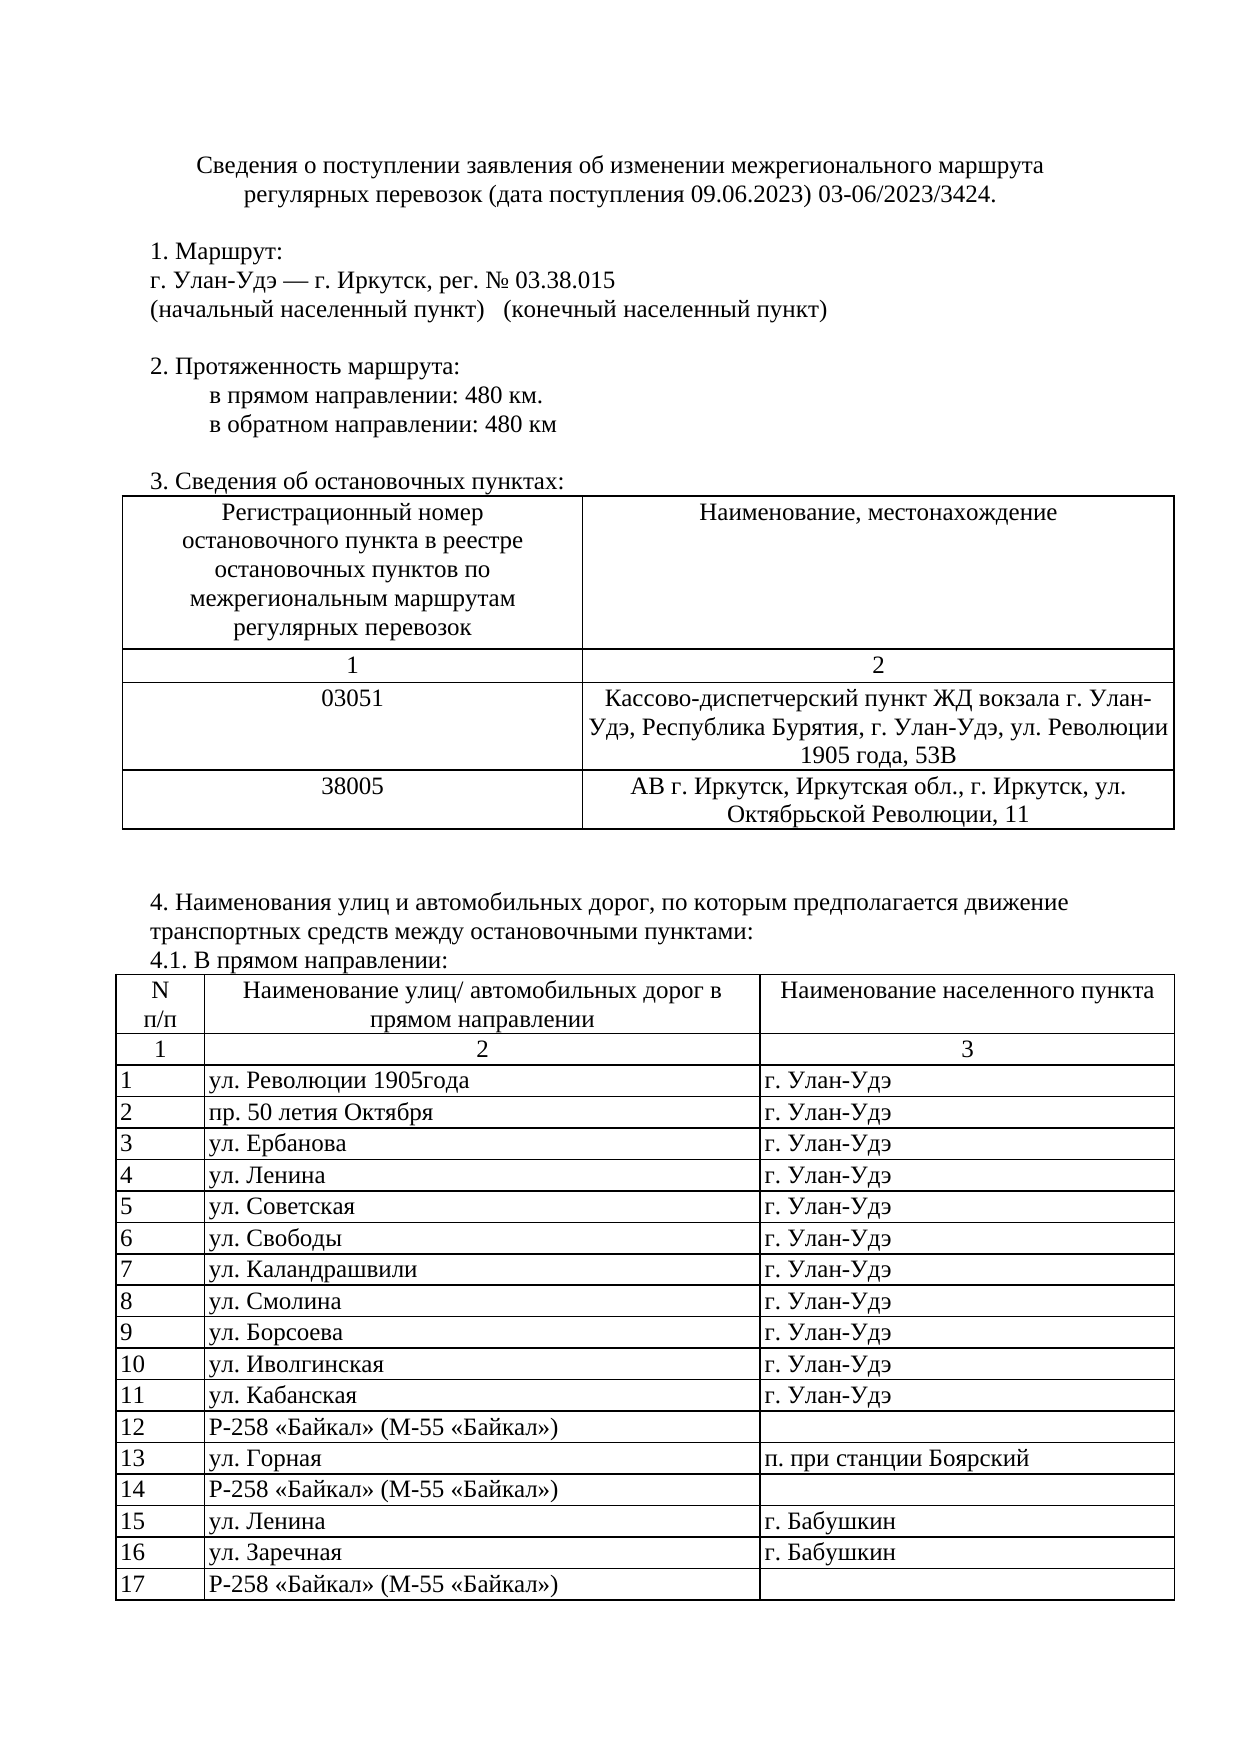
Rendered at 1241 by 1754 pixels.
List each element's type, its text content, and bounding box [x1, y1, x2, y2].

table_cell Р-258 «Байкал» (М-55 «Байкал») [205, 1475, 759, 1504]
table_cell г. Бабушкин [761, 1506, 1174, 1536]
table_cell г. Улан-Удэ [761, 1066, 1174, 1096]
table_cell АВ г. Иркутск, Иркутская обл., г. Иркутск, ул. Октябрьской Революции, 11 [583, 771, 1173, 828]
table_cell 2 [205, 1034, 759, 1064]
table_cell г. Улан-Удэ [761, 1129, 1174, 1158]
table_cell 3 [761, 1034, 1174, 1064]
text 2. Протяженность маршрута: [150, 351, 1090, 380]
table_cell г. Бабушкин [761, 1538, 1174, 1567]
table_cell 1 [117, 1066, 204, 1096]
table_cell 03051 [123, 683, 582, 769]
table_cell 1 [117, 1034, 204, 1064]
text (начальный населенный пункт) (конечный населенный пункт) [150, 294, 1090, 322]
table_cell ул. Свободы [205, 1223, 759, 1253]
table_cell ул. Борсоева [205, 1317, 759, 1347]
table_cell ул. Ербанова [205, 1129, 759, 1158]
table_cell 9 [117, 1317, 204, 1347]
table_cell 12 [117, 1412, 204, 1442]
table_header Наименование улиц/ автомобильных дорог в прямом направлении [205, 975, 759, 1033]
table_cell г. Улан-Удэ [761, 1223, 1174, 1253]
table_cell 17 [117, 1569, 204, 1599]
table_cell ул. Заречная [205, 1538, 759, 1567]
table_cell Р-258 «Байкал» (М-55 «Байкал») [205, 1412, 759, 1442]
text 1. Маршрут: [150, 236, 1090, 265]
table_cell г. Улан-Удэ [761, 1192, 1174, 1221]
text 3. Сведения об остановочных пунктах: [150, 466, 1090, 495]
table_cell ул. Советская [205, 1192, 759, 1221]
table_cell 14 [117, 1475, 204, 1504]
table_cell пр. 50 летия Октября [205, 1097, 759, 1127]
table_cell ул. Кабанская [205, 1380, 759, 1410]
table_cell 10 [117, 1349, 204, 1379]
table_cell ул. Смолина [205, 1286, 759, 1316]
table_cell г. Улан-Удэ [761, 1380, 1174, 1410]
table_header Регистрационный номер остановочного пункта в реестре остановочных пунктов по межрегиональным маршрутам регулярных перевозок [123, 497, 582, 648]
table_cell ул. Каландрашвили [205, 1255, 759, 1284]
table_cell 2 [117, 1097, 204, 1127]
table_cell 2 [583, 650, 1173, 681]
table_header N п/п [117, 975, 204, 1033]
table_cell 4 [117, 1160, 204, 1190]
table_cell 6 [117, 1223, 204, 1253]
table_cell г. Улан-Удэ [761, 1255, 1174, 1284]
table_header Наименование, местонахождение [583, 497, 1173, 648]
table_cell г. Улан-Удэ [761, 1160, 1174, 1190]
table_cell 11 [117, 1380, 204, 1410]
table_cell 15 [117, 1506, 204, 1536]
text Сведения о поступлении заявления об изменении межрегионального маршрута регулярных перевозок (дата поступления 09.06.2023) 03-06/2023/3424. [150, 150, 1090, 207]
text в обратном направлении: 480 км [150, 409, 1090, 437]
table_cell Кассово-диспетчерский пункт ЖД вокзала г. Улан-Удэ, Республика Бурятия, г. Улан-Удэ, ул. Революции 1905 года, 53В [583, 683, 1173, 769]
text 4. Наименования улиц и автомобильных дорог, по которым предполагается движение транспортных средств между остановочными пунктами: [150, 887, 1090, 945]
table_cell ул. Ленина [205, 1506, 759, 1536]
text 4.1. В прямом направлении: [150, 945, 1090, 973]
table_cell 13 [117, 1443, 204, 1473]
table_cell г. Улан-Удэ [761, 1349, 1174, 1379]
table_cell 8 [117, 1286, 204, 1316]
text в прямом направлении: 480 км. [150, 380, 1090, 409]
table_cell ул. Революции 1905года [205, 1066, 759, 1096]
table_cell 7 [117, 1255, 204, 1284]
table_cell 1 [123, 650, 582, 681]
table_cell г. Улан-Удэ [761, 1097, 1174, 1127]
table_cell 16 [117, 1538, 204, 1567]
table_cell ул. Иволгинская [205, 1349, 759, 1379]
table_cell г. Улан-Удэ [761, 1317, 1174, 1347]
table_cell 3 [117, 1129, 204, 1158]
table_cell [761, 1412, 1174, 1442]
table_cell Р-258 «Байкал» (М-55 «Байкал») [205, 1569, 759, 1599]
table_cell ул. Горная [205, 1443, 759, 1473]
table_cell г. Улан-Удэ [761, 1286, 1174, 1316]
text г. Улан-Удэ — г. Иркутск, рег. № 03.38.015 [150, 265, 1090, 294]
table_cell п. при станции Боярский [761, 1443, 1174, 1473]
table_cell [761, 1475, 1174, 1504]
table_cell 5 [117, 1192, 204, 1221]
table_cell [761, 1569, 1174, 1599]
table_cell 38005 [123, 771, 582, 828]
table_header Наименование населенного пункта [761, 975, 1174, 1033]
table_cell ул. Ленина [205, 1160, 759, 1190]
